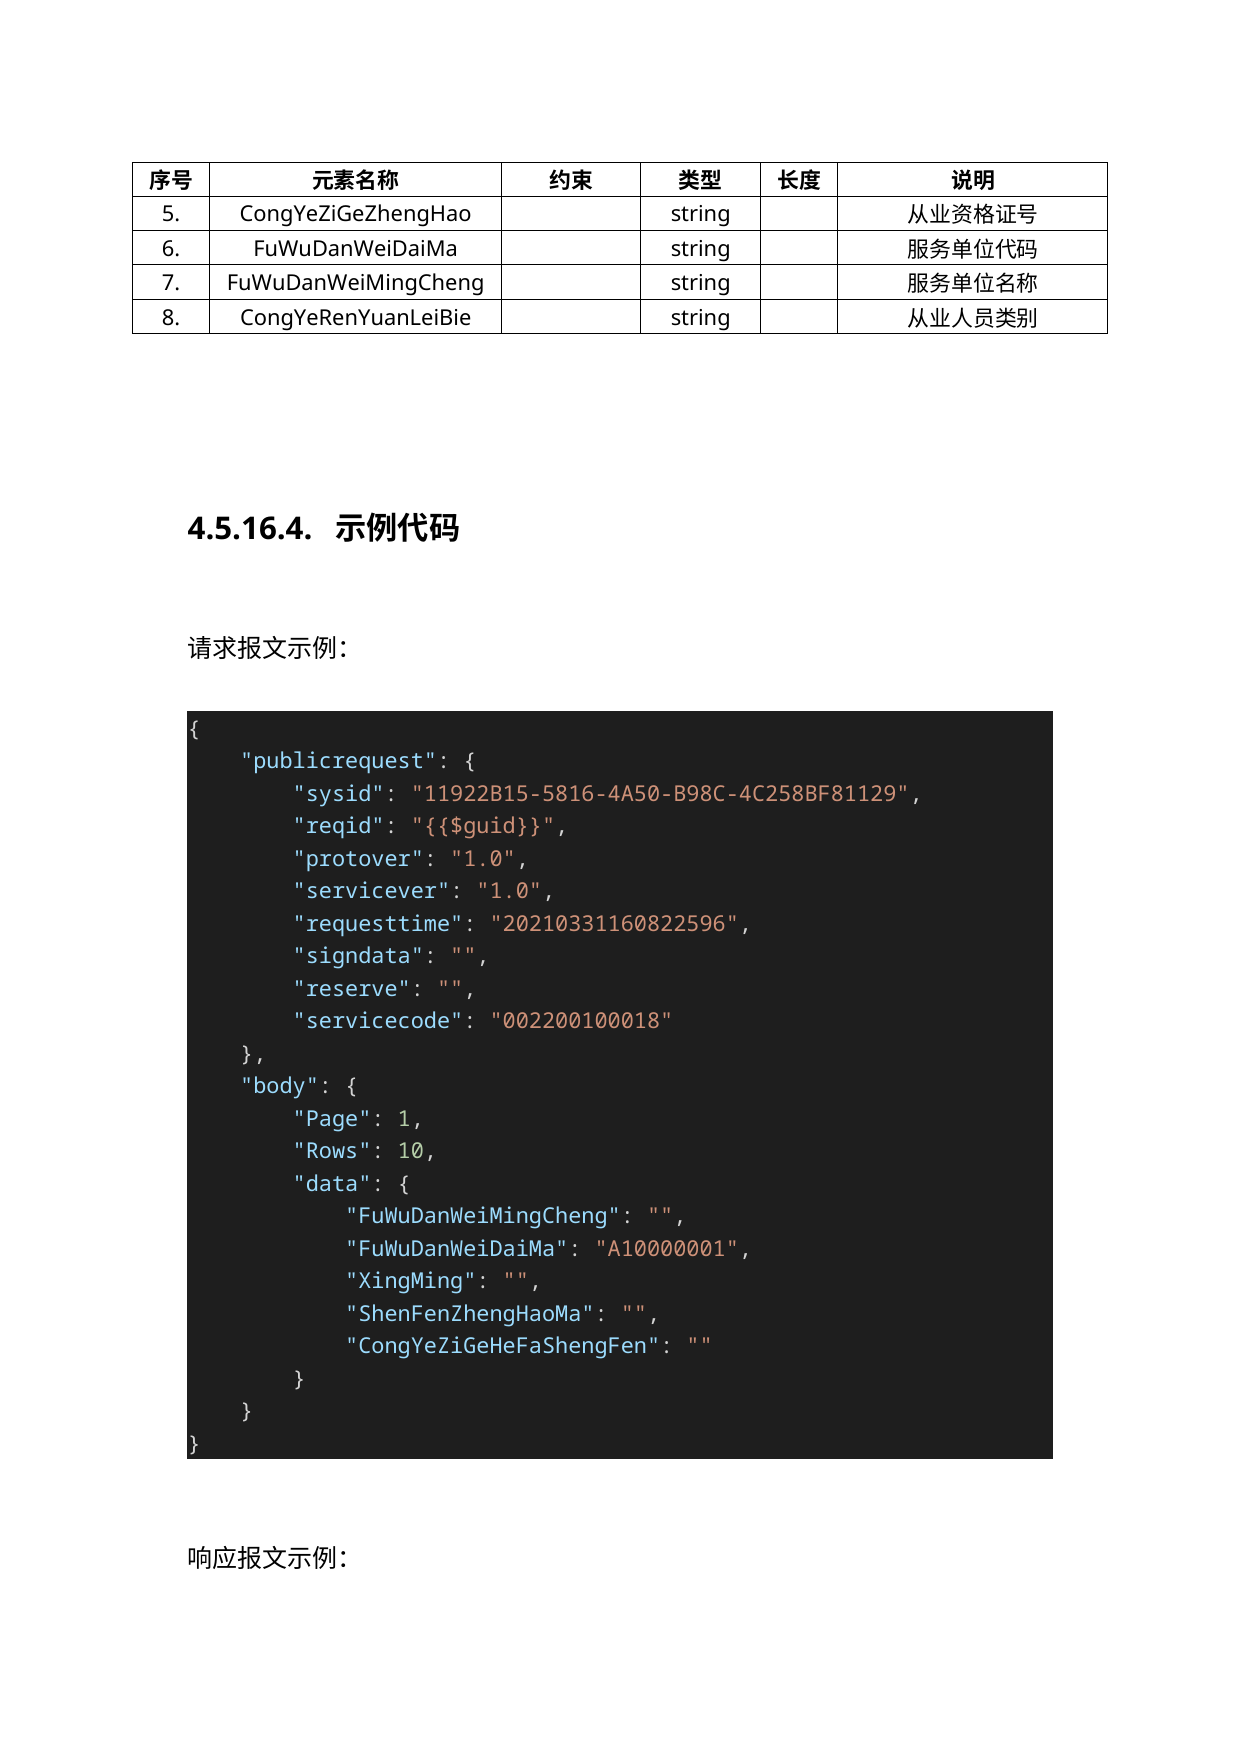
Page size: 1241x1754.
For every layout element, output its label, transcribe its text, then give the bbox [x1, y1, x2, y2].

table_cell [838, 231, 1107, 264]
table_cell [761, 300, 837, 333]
text "protover": "1.0", [187, 841, 1053, 874]
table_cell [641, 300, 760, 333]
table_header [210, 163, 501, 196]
text } [187, 1361, 1053, 1394]
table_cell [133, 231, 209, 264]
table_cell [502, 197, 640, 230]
text "reqid": "{{$guid}}", [187, 809, 1053, 841]
subtitle 示例代码 [187, 493, 1053, 558]
text "requesttime": "20210331160822596", [187, 906, 1053, 939]
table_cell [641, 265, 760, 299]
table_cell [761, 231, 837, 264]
text 响应报文示例： [187, 1524, 1053, 1589]
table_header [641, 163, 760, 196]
text }, [187, 1036, 1053, 1069]
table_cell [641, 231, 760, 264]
text "Rows": 10, [187, 1134, 1053, 1166]
text "sysid": "11922B15-5816-4A50-B98C-4C258BF81129", [187, 776, 1053, 809]
text { [187, 711, 1053, 744]
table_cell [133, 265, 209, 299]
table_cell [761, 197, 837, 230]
text "reserve": "", [187, 971, 1053, 1004]
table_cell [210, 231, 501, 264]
text "servicecode": "002200100018" [187, 1004, 1053, 1036]
text "FuWuDanWeiDaiMa": "A10000001", [187, 1231, 1053, 1264]
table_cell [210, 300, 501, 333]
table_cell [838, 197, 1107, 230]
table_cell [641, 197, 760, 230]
text "servicever": "1.0", [187, 874, 1053, 906]
text "FuWuDanWeiMingCheng": "", [187, 1199, 1053, 1231]
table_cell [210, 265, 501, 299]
text "ShenFenZhengHaoMa": "", [187, 1296, 1053, 1329]
text "CongYeZiGeHeFaShengFen": "" [187, 1329, 1053, 1361]
text "body": { [187, 1069, 1053, 1101]
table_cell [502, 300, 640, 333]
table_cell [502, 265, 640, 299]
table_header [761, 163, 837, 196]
text } [187, 1394, 1053, 1426]
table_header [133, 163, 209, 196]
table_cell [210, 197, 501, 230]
text "signdata": "", [187, 939, 1053, 971]
text "data": { [187, 1166, 1053, 1199]
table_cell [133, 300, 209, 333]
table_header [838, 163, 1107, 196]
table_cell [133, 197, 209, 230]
text } [187, 1426, 1053, 1459]
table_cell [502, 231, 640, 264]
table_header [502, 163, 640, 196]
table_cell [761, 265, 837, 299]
text "publicrequest": { [187, 744, 1053, 776]
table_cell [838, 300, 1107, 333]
text 请求报文示例： [187, 614, 1053, 679]
text "Page": 1, [187, 1101, 1053, 1134]
text "XingMing": "", [187, 1264, 1053, 1296]
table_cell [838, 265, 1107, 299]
